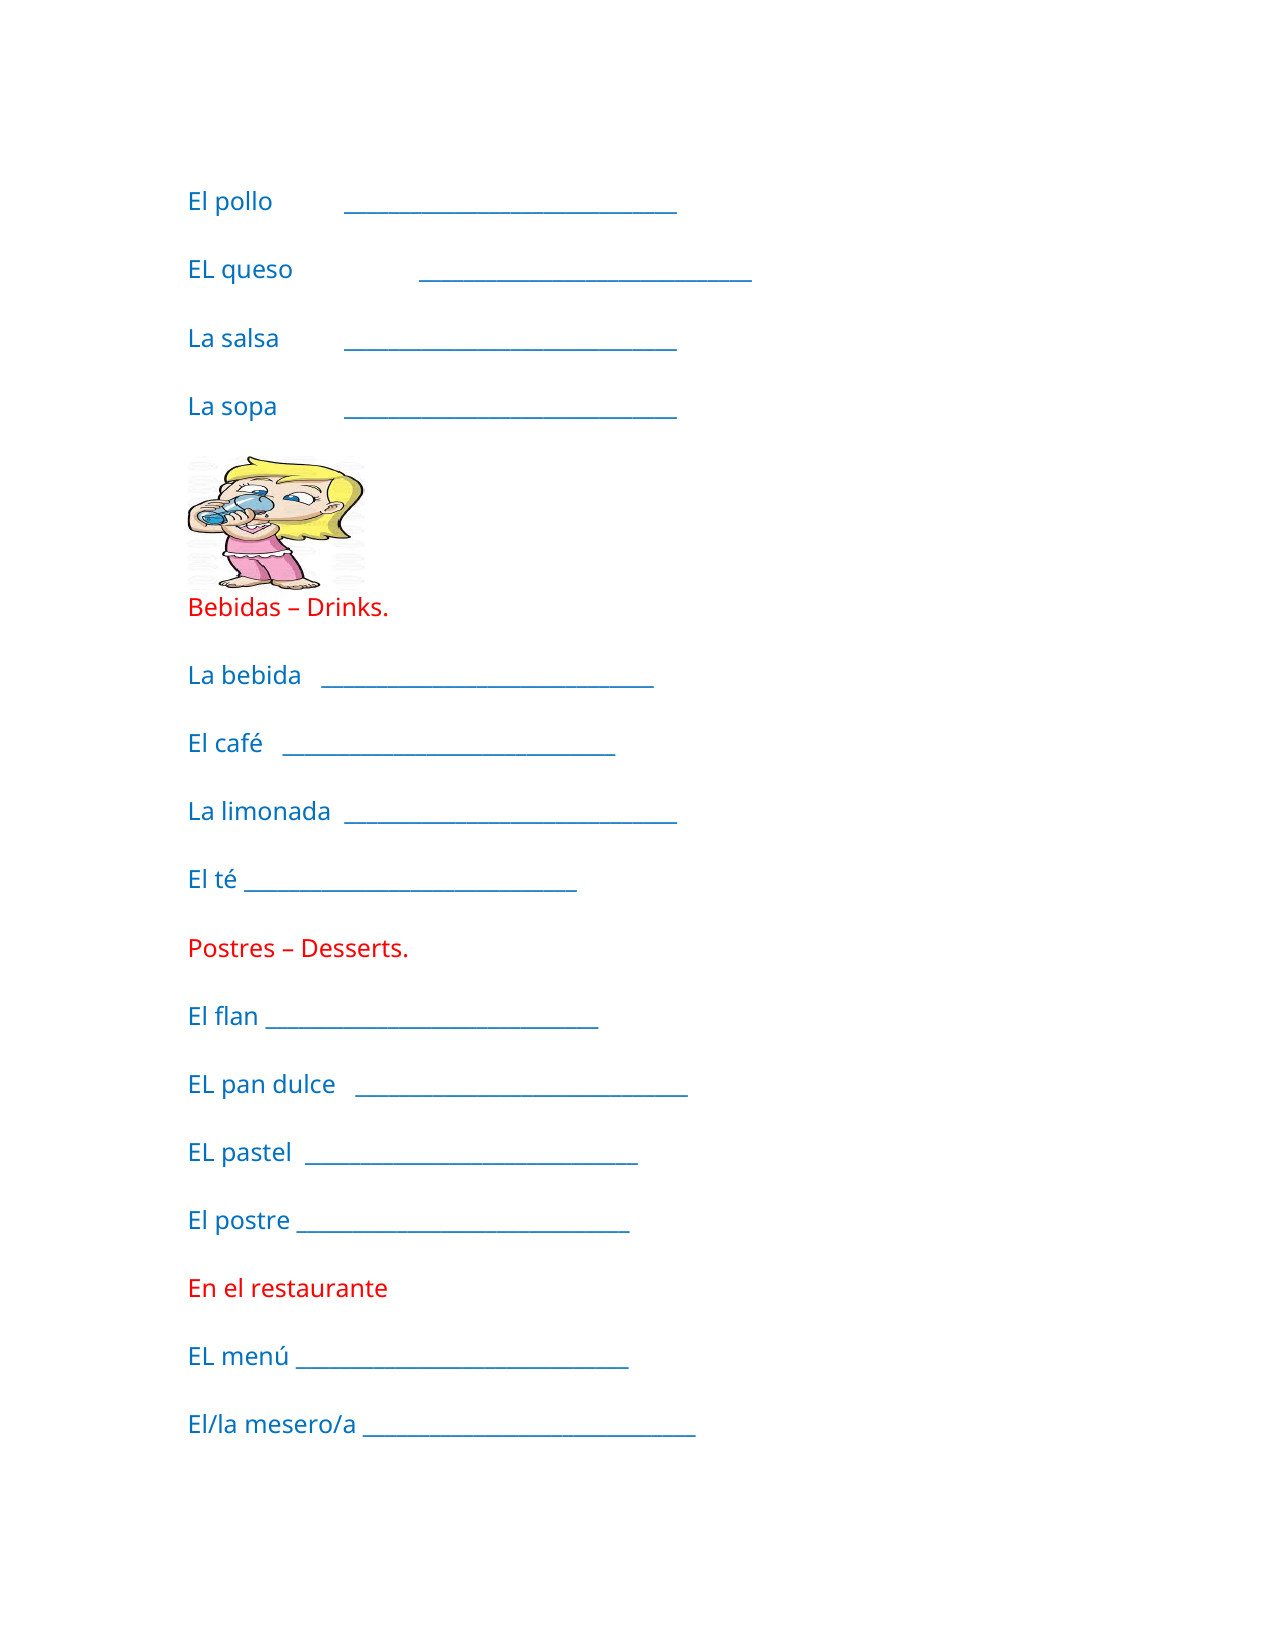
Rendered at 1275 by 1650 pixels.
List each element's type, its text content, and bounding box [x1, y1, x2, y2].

text Postres – Desserts. [187, 930, 1087, 964]
text El flan ______________________________ [187, 998, 1087, 1032]
text La sopa ______________________________ [187, 388, 1087, 422]
text EL menú ______________________________ [187, 1339, 1087, 1373]
text La limonada ______________________________ [187, 794, 1087, 828]
text Bebidas – Drinks. [187, 589, 1087, 624]
text El postre ______________________________ [187, 1203, 1087, 1237]
text El/la mesero/a ______________________________ [187, 1407, 1087, 1441]
text EL pastel ______________________________ [187, 1134, 1087, 1169]
text En el restaurante [187, 1271, 1087, 1305]
text El té ______________________________ [187, 862, 1087, 896]
text EL queso ______________________________ [187, 252, 1087, 286]
text El pollo ______________________________ [187, 184, 1087, 218]
text La salsa ______________________________ [187, 320, 1087, 354]
text El café ______________________________ [187, 726, 1087, 760]
text EL pan dulce ______________________________ [187, 1066, 1087, 1101]
text La bebida ______________________________ [187, 658, 1087, 692]
picture [187, 456, 365, 590]
